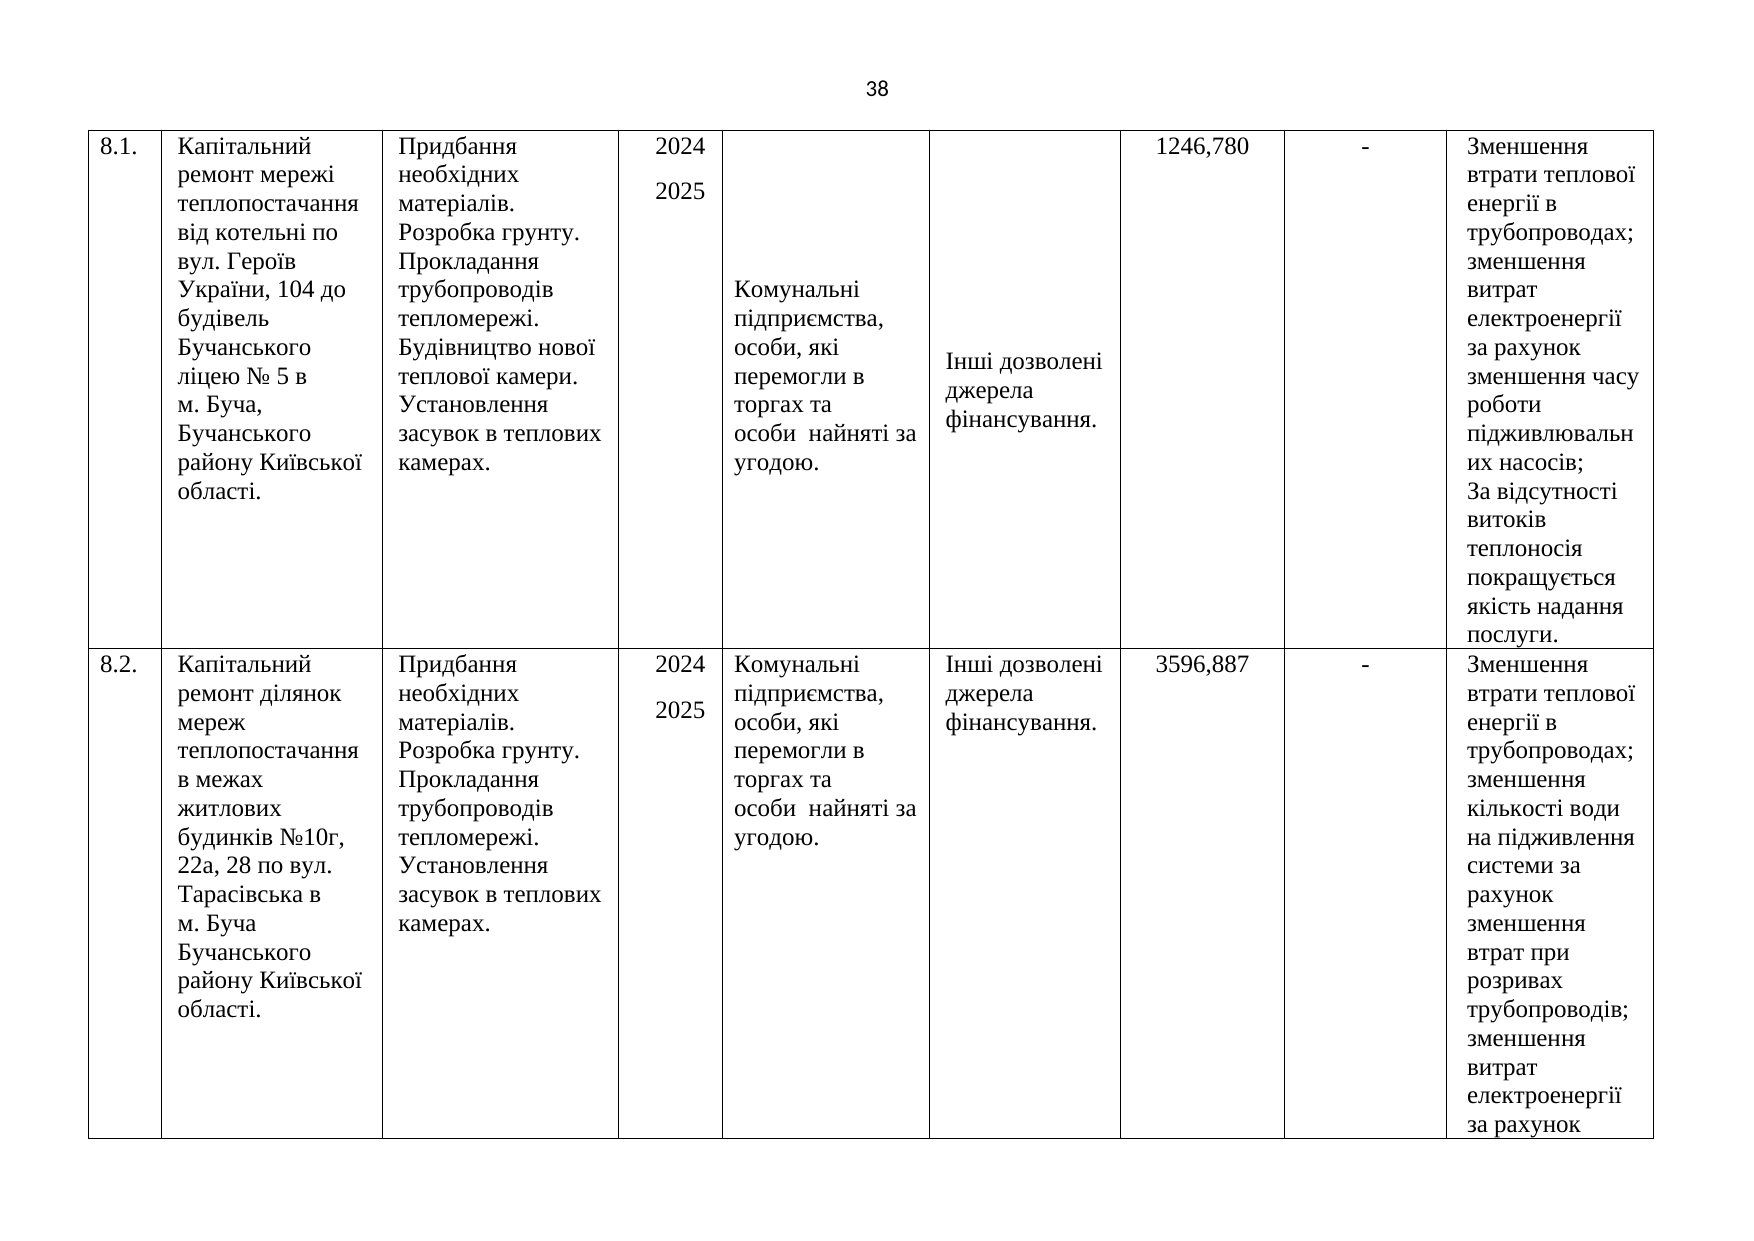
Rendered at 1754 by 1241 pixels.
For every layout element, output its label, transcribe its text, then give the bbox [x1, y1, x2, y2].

table_cell 1246,780 [1121, 131, 1284, 648]
table_cell 8.1. [89, 131, 161, 648]
table_cell 2024 2025 [619, 649, 722, 1138]
table_cell 3596,887 [1121, 649, 1284, 1138]
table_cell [723, 649, 929, 1138]
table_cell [930, 649, 1120, 1138]
table_cell - [1285, 131, 1446, 648]
table_cell 2024 2025 [619, 131, 722, 648]
table_cell 8.2. [89, 649, 161, 1138]
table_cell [1447, 649, 1653, 1138]
table_cell - [1285, 649, 1446, 1138]
table_cell Зменшення втрати теплової енергії в трубопроводах; зменшення витрат електроенергії за рахунок зменшення часу роботи підживлювальних насосів; За відсутності витоків теплоносія покращується якість надання послуги. [1447, 131, 1653, 648]
table_cell Капітальний ремонт мережі теплопостачання від котельні по вул. Героїв України, 104 до будівель Бучанського ліцею № 5 в м. Буча, Бучанського району Київської області. [162, 131, 382, 648]
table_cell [162, 649, 382, 1138]
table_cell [723, 131, 929, 648]
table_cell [383, 649, 618, 1138]
table_cell Інші дозволені джерела фінансування. [930, 131, 1120, 648]
table_cell Придбання необхідних матеріалів. Розробка грунту. Прокладання трубопроводів тепломережі. Будівництво нової теплової камери. Установлення засувок в теплових камерах. [383, 131, 618, 648]
